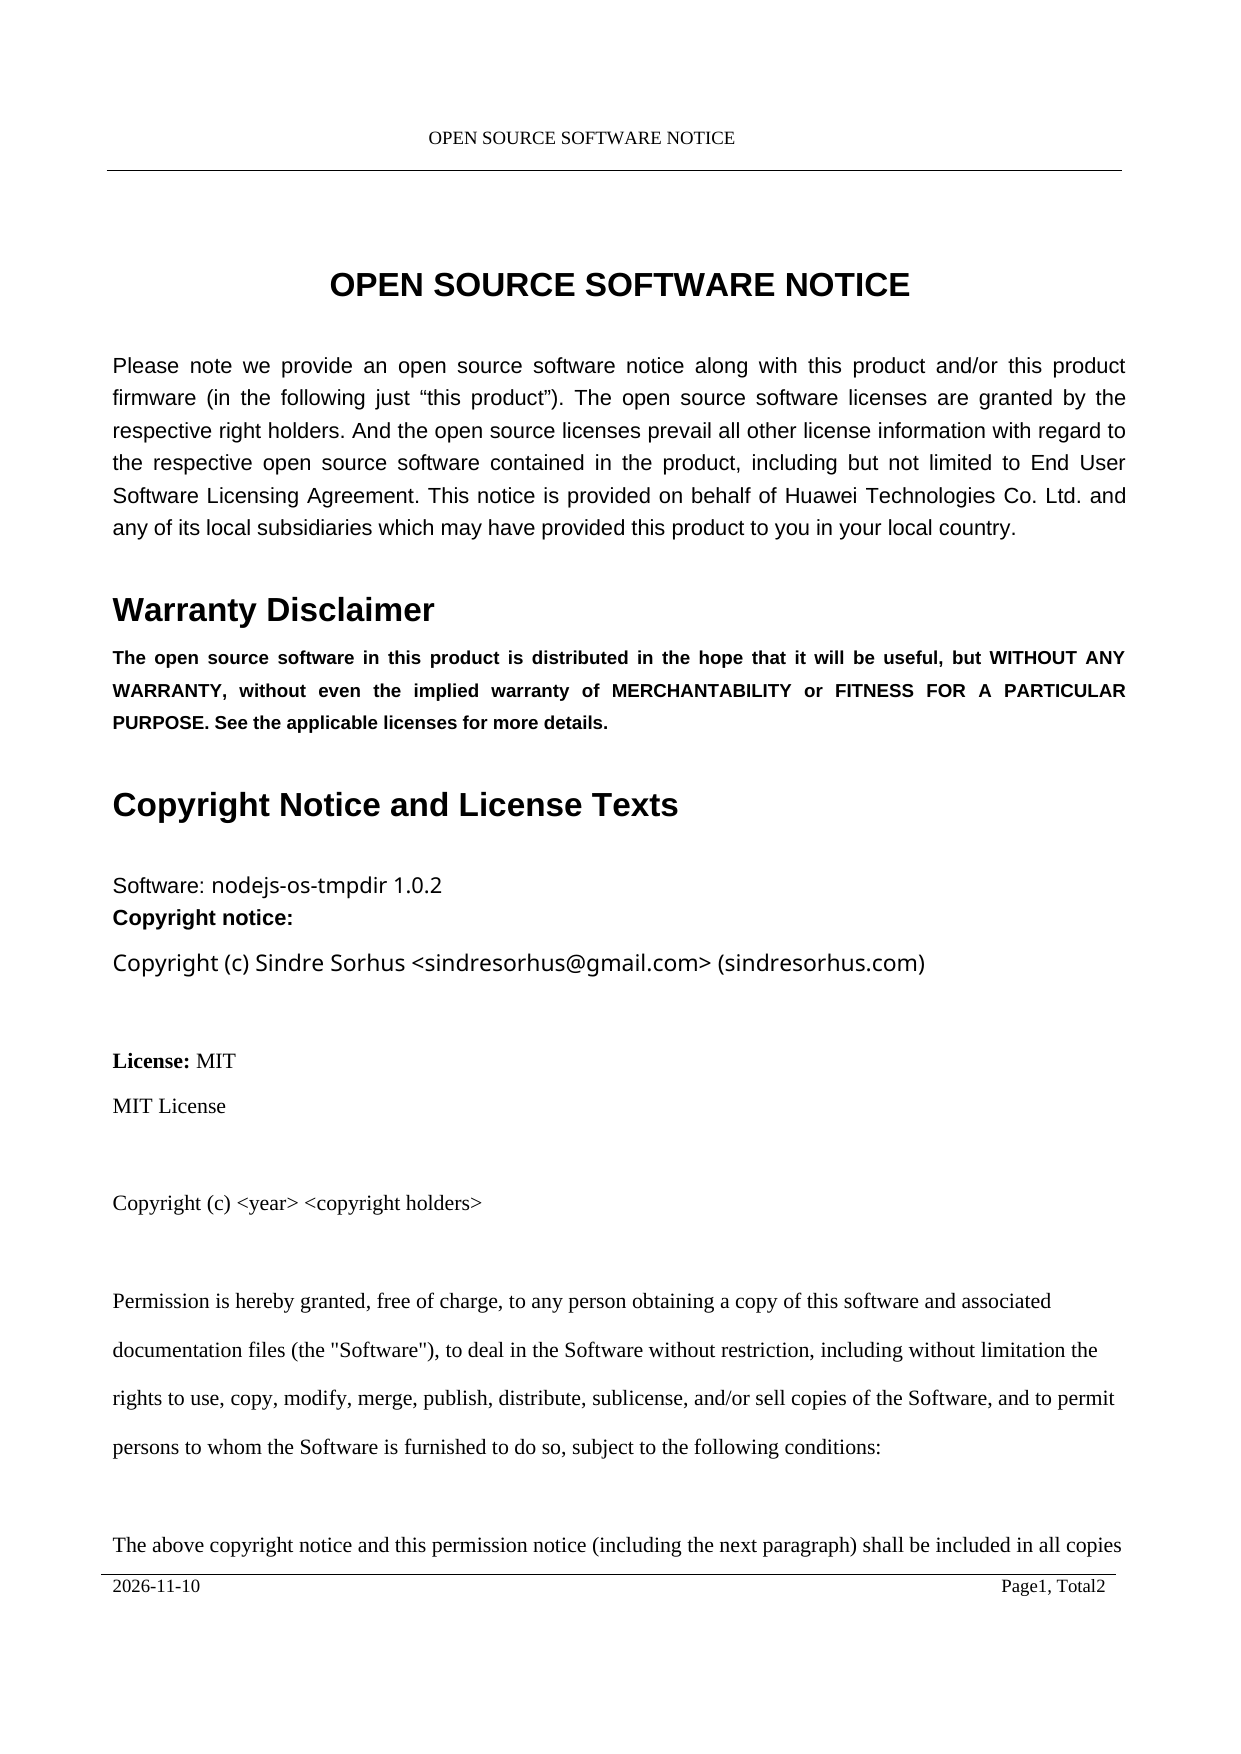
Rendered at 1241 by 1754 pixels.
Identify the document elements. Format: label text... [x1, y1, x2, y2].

text Software: nodejs-os-tmpdir 1.0.2 [112, 869, 1128, 901]
text The open source software in this product is distributed in the hope that it will be useful, but WITHOUT ANY WARRANTY, without even the implied warranty of MERCHANTABILITY or FITNESS FOR A PARTICULAR PURPOSE. See the applicable licenses for more details. [112, 641, 1128, 739]
text Please note we provide an open source software notice along with this product and/or this product firmware (in the following just “this product”). The open source software licenses are granted by the respective right holders. And the open source licenses prevail all other license information with regard to the respective open source software contained in the product, including but not limited to End User Software Licensing Agreement. This notice is provided on behalf of Huawei Technologies Co. Ltd. and any of its local subsidiaries which may have provided this product to you in your local country. [112, 349, 1128, 544]
text Copyright Notice and License Texts [112, 771, 1128, 836]
text OPEN SOURCE SOFTWARE NOTICE [112, 251, 1128, 316]
text License: MIT [112, 1044, 1128, 1077]
text Copyright (c) Sindre Sorhus <sindresorhus@gmail.com> (sindresorhus.com) [112, 947, 1128, 1028]
text Warranty Disclaimer [112, 576, 1128, 641]
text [112, 1089, 1128, 1560]
text Copyright notice: [112, 901, 1128, 934]
